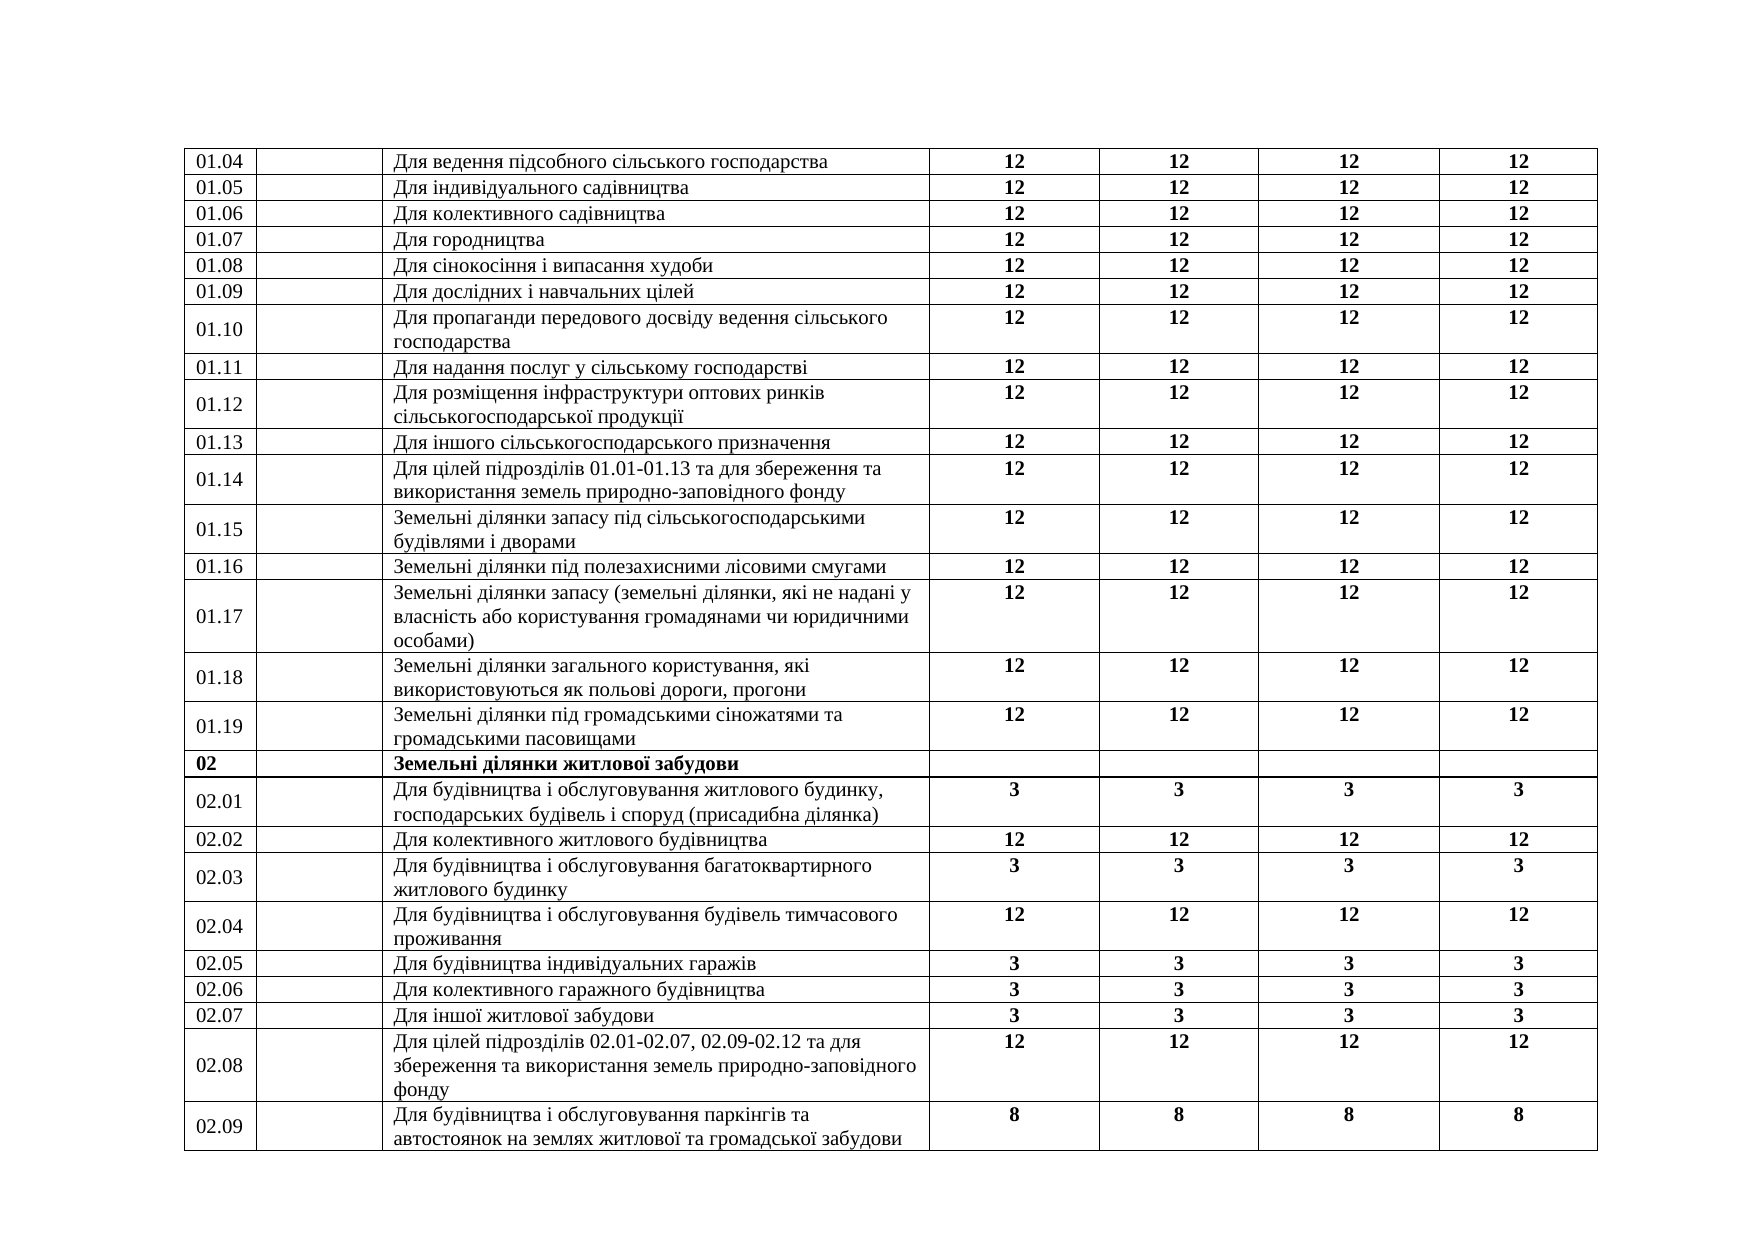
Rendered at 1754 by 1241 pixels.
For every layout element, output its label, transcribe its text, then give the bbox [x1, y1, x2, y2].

table_cell [257, 380, 382, 428]
table_cell [257, 253, 382, 278]
table_cell 8 [1100, 1102, 1258, 1150]
table_cell [257, 201, 382, 226]
table_cell Для пропаганди передового досвіду ведення сільського господарства [383, 305, 929, 353]
table_cell Земельні ділянки запасу під сільськогосподарськими будівлями і дворами [383, 505, 929, 553]
table_cell 12 [1259, 149, 1439, 174]
table_cell 12 [1100, 505, 1258, 553]
table_cell Для будівництва і обслуговування будівель тимчасового проживання [383, 902, 929, 950]
table_cell 12 [930, 429, 1099, 454]
table_cell 12 [1440, 149, 1597, 174]
table_cell [930, 751, 1099, 776]
table_cell 12 [1259, 554, 1439, 579]
table_cell 12 [1440, 354, 1597, 379]
table_cell 01.15 [185, 505, 256, 553]
table_cell 12 [1259, 653, 1439, 701]
table_cell 02.06 [185, 977, 256, 1002]
table_cell [257, 505, 382, 553]
table_cell Для городництва [383, 227, 929, 252]
table_cell 12 [1259, 827, 1439, 852]
table_cell 01.18 [185, 653, 256, 701]
table_cell [257, 1102, 382, 1150]
table_cell 12 [1259, 354, 1439, 379]
table_cell 02 [185, 751, 256, 776]
table_cell 02.09 [185, 1102, 256, 1150]
table_cell [1259, 751, 1439, 776]
table_cell [257, 778, 382, 826]
table_cell 12 [1440, 902, 1597, 950]
table_cell 12 [930, 380, 1099, 428]
table_cell 3 [1259, 1003, 1439, 1028]
table_cell 01.07 [185, 227, 256, 252]
table_cell 12 [1440, 175, 1597, 200]
table_cell [257, 580, 382, 652]
table_cell 01.14 [185, 455, 256, 503]
table_cell 01.09 [185, 279, 256, 304]
table_cell Для іншого сільськогосподарського призначення [383, 429, 929, 454]
table_cell 12 [1259, 279, 1439, 304]
table_cell 12 [1440, 380, 1597, 428]
table_cell [257, 951, 382, 976]
table_cell 12 [1100, 455, 1258, 503]
table_cell 12 [930, 227, 1099, 252]
table_cell 12 [930, 702, 1099, 750]
table_cell 3 [930, 778, 1099, 826]
table_cell 12 [1440, 455, 1597, 503]
table_cell [257, 653, 382, 701]
table_cell 12 [930, 505, 1099, 553]
table_cell 12 [1440, 253, 1597, 278]
table_cell Для дослідних і навчальних цілей [383, 279, 929, 304]
table_cell Для будівництва і обслуговування паркінгів та автостоянок на землях житлової та громадської забудови [383, 1102, 929, 1150]
table_cell 01.06 [185, 201, 256, 226]
table_cell 12 [1100, 354, 1258, 379]
table_cell 01.12 [185, 380, 256, 428]
table_cell Для колективного садівництва [383, 201, 929, 226]
table_cell 12 [1259, 175, 1439, 200]
table_cell 12 [930, 827, 1099, 852]
table_cell 3 [1100, 951, 1258, 976]
table_cell 12 [1259, 201, 1439, 226]
table_cell Для сінокосіння і випасання худоби [383, 253, 929, 278]
table_cell 12 [930, 305, 1099, 353]
table_cell 12 [1440, 653, 1597, 701]
table_cell 12 [1100, 279, 1258, 304]
table_cell 02.02 [185, 827, 256, 852]
table_cell 12 [1100, 253, 1258, 278]
table_cell Для ведення підсобного сільського господарства [383, 149, 929, 174]
table_cell Земельні ділянки під громадськими сіножатями та громадськими пасовищами [383, 702, 929, 750]
table_cell Для будівництва і обслуговування багатоквартирного житлового будинку [383, 853, 929, 901]
table_cell 01.04 [185, 149, 256, 174]
table_cell 12 [1440, 505, 1597, 553]
table_cell 12 [1100, 653, 1258, 701]
table_cell 12 [1100, 175, 1258, 200]
table_cell 12 [1440, 305, 1597, 353]
table_cell 12 [930, 279, 1099, 304]
table_cell [257, 827, 382, 852]
table_cell 12 [1100, 702, 1258, 750]
table_cell 12 [930, 902, 1099, 950]
table_cell Для іншої житлової забудови [383, 1003, 929, 1028]
table_cell 01.13 [185, 429, 256, 454]
table_cell Земельні ділянки загального користування, які використовуються як польові дороги, прогони [383, 653, 929, 701]
table_cell 12 [1440, 554, 1597, 579]
table_cell 12 [1100, 554, 1258, 579]
table_cell 12 [1259, 429, 1439, 454]
table_cell Для колективного житлового будівництва [383, 827, 929, 852]
table_cell 3 [1259, 977, 1439, 1002]
table_cell 12 [930, 1029, 1099, 1101]
table_cell 12 [1100, 902, 1258, 950]
table_cell 01.08 [185, 253, 256, 278]
table_cell Для колективного гаражного будівництва [383, 977, 929, 1002]
table_cell 12 [930, 653, 1099, 701]
table_cell 02.05 [185, 951, 256, 976]
table_cell 3 [1100, 778, 1258, 826]
table_cell 12 [930, 354, 1099, 379]
table_cell 01.05 [185, 175, 256, 200]
table_cell 12 [1440, 279, 1597, 304]
table_cell 12 [1100, 149, 1258, 174]
table_cell Для надання послуг у сільському господарстві [383, 354, 929, 379]
table_cell 3 [1259, 853, 1439, 901]
table_cell [257, 455, 382, 503]
table_cell 12 [1100, 580, 1258, 652]
table_cell [1440, 751, 1597, 776]
table_cell 3 [930, 951, 1099, 976]
table_cell 12 [1440, 1029, 1597, 1101]
table_cell [257, 279, 382, 304]
table_cell 01.16 [185, 554, 256, 579]
table_cell 12 [930, 201, 1099, 226]
table_cell 01.17 [185, 580, 256, 652]
table_cell 3 [1259, 778, 1439, 826]
table_cell 3 [1100, 853, 1258, 901]
table_cell 02.01 [185, 778, 256, 826]
table_cell 12 [1100, 827, 1258, 852]
table_cell Земельні ділянки під полезахисними лісовими смугами [383, 554, 929, 579]
table_cell 01.10 [185, 305, 256, 353]
table_cell 02.07 [185, 1003, 256, 1028]
table_cell 3 [1440, 977, 1597, 1002]
table_cell 8 [1440, 1102, 1597, 1150]
table_cell 12 [930, 580, 1099, 652]
table_cell 3 [1440, 1003, 1597, 1028]
table_cell Для розміщення інфраструктури оптових ринків сільськогосподарської продукції [383, 380, 929, 428]
table_cell 12 [1100, 380, 1258, 428]
table_cell 3 [1440, 778, 1597, 826]
table_cell 3 [930, 853, 1099, 901]
table_cell 3 [1440, 951, 1597, 976]
table_cell [257, 853, 382, 901]
table_cell [257, 1003, 382, 1028]
table_cell Для будівництва індивідуальних гаражів [383, 951, 929, 976]
table_cell 12 [930, 175, 1099, 200]
table_cell 12 [930, 554, 1099, 579]
table_cell 8 [1259, 1102, 1439, 1150]
table_cell [257, 702, 382, 750]
table_cell 01.11 [185, 354, 256, 379]
table_cell [257, 977, 382, 1002]
table_cell Земельні ділянки запасу (земельні ділянки, які не надані у власність або користування громадянами чи юридичними особами) [383, 580, 929, 652]
table_cell 12 [1259, 580, 1439, 652]
table_cell 3 [1440, 853, 1597, 901]
table_cell [1100, 751, 1258, 776]
table_cell 12 [1440, 702, 1597, 750]
table_cell [257, 751, 382, 776]
table_cell 01.19 [185, 702, 256, 750]
table_cell 12 [1259, 1029, 1439, 1101]
table_cell 8 [930, 1102, 1099, 1150]
table_cell 12 [1259, 380, 1439, 428]
table_cell 12 [1259, 702, 1439, 750]
table_cell 3 [1100, 1003, 1258, 1028]
table_cell 12 [1100, 1029, 1258, 1101]
table_cell 02.03 [185, 853, 256, 901]
table_cell 12 [930, 253, 1099, 278]
table_cell 3 [930, 977, 1099, 1002]
table_cell Для індивідуального садівництва [383, 175, 929, 200]
table_cell 12 [1440, 580, 1597, 652]
table_cell 12 [1100, 201, 1258, 226]
table_cell 12 [1440, 227, 1597, 252]
table_cell 12 [1100, 227, 1258, 252]
table_cell Земельні ділянки житлової забудови [383, 751, 929, 776]
table_cell 12 [1100, 429, 1258, 454]
table_cell [257, 305, 382, 353]
table_cell 12 [930, 455, 1099, 503]
table_cell [257, 227, 382, 252]
table_cell 12 [930, 149, 1099, 174]
table_cell 12 [1259, 902, 1439, 950]
table_cell 3 [1259, 951, 1439, 976]
table_cell 3 [1100, 977, 1258, 1002]
table_cell Для будівництва і обслуговування житлового будинку, господарських будівель і споруд (присадибна ділянка) [383, 778, 929, 826]
table_cell 3 [930, 1003, 1099, 1028]
table_cell 12 [1440, 827, 1597, 852]
table_cell [257, 149, 382, 174]
table_cell Для цілей підрозділів 02.01-02.07, 02.09-02.12 та для збереження та використання земель природно-заповідного фонду [383, 1029, 929, 1101]
table_cell 02.08 [185, 1029, 256, 1101]
table_cell 12 [1440, 429, 1597, 454]
table_cell [257, 1029, 382, 1101]
table_cell 12 [1259, 505, 1439, 553]
table_cell 12 [1440, 201, 1597, 226]
table_cell [257, 175, 382, 200]
table_cell 12 [1259, 227, 1439, 252]
table_cell 12 [1259, 455, 1439, 503]
table_cell 12 [1259, 305, 1439, 353]
table_cell [257, 429, 382, 454]
table_cell 02.04 [185, 902, 256, 950]
table_cell [257, 902, 382, 950]
table_cell Для цілей підрозділів 01.01-01.13 та для збереження та використання земель природно-заповідного фонду [383, 455, 929, 503]
table_cell [257, 354, 382, 379]
table_cell [257, 554, 382, 579]
table_cell 12 [1259, 253, 1439, 278]
table_cell 12 [1100, 305, 1258, 353]
